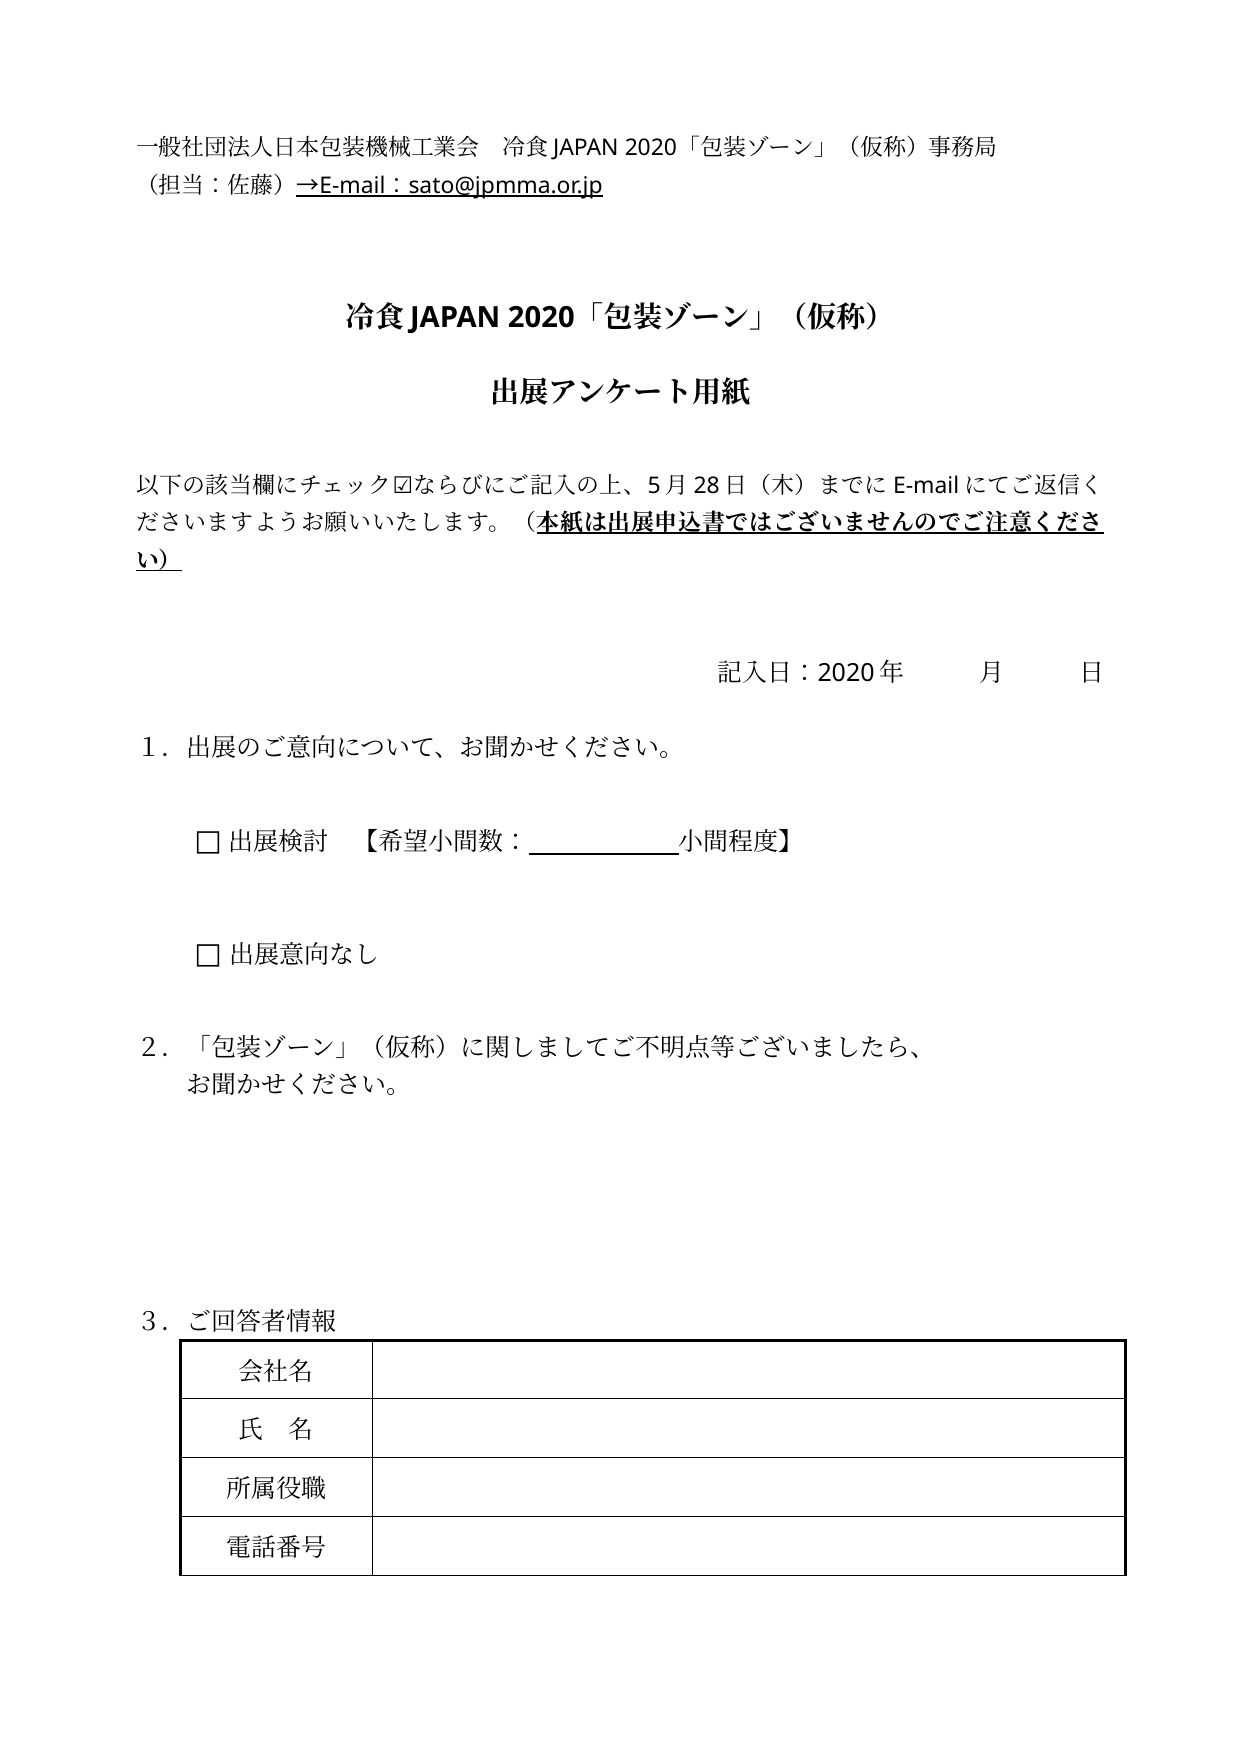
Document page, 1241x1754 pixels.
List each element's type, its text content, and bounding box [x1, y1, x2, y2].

text 出展検討 【希望小間数： 小間程度】 [136, 802, 1104, 877]
table_cell 氏 名 [182, 1399, 372, 1457]
text （担当：佐藤）E-mail：sato@jpmma.or.jp [136, 164, 1104, 202]
text 以下の該当欄にチェック☑ならびにご記入の上、5月28日（木）までにE-mailにてご返信くださいますようお願いいたします。（本紙は出展申込書ではございませんのでご注意ください） [136, 464, 1104, 577]
table_cell [373, 1399, 1124, 1457]
table_header [373, 1342, 1124, 1398]
text 出展意向なし [136, 914, 1104, 989]
text 一般社団法人日本包装機械工業会 冷食JAPAN 2020「包装ゾーン」（仮称）事務局 [136, 127, 1104, 164]
text 冷食JAPAN 2020「包装ゾーン」（仮称） [136, 277, 1104, 352]
table_cell 所属役職 [182, 1458, 372, 1516]
table_cell [373, 1517, 1124, 1575]
text １．出展のご意向について、お聞かせください。 [136, 727, 1104, 764]
table_cell [373, 1458, 1124, 1516]
text お聞かせください。 [136, 1064, 1104, 1102]
table_header 会社名 [182, 1342, 372, 1398]
text ２．「包装ゾーン」（仮称）に関しましてご不明点等ございましたら、 [136, 1027, 1104, 1064]
text 記入日：2020年 月 日 [136, 652, 1104, 689]
text 出展アンケート用紙 [136, 352, 1104, 427]
table_cell 電話番号 [182, 1517, 372, 1575]
text ３．ご回答者情報 [136, 1301, 1104, 1339]
